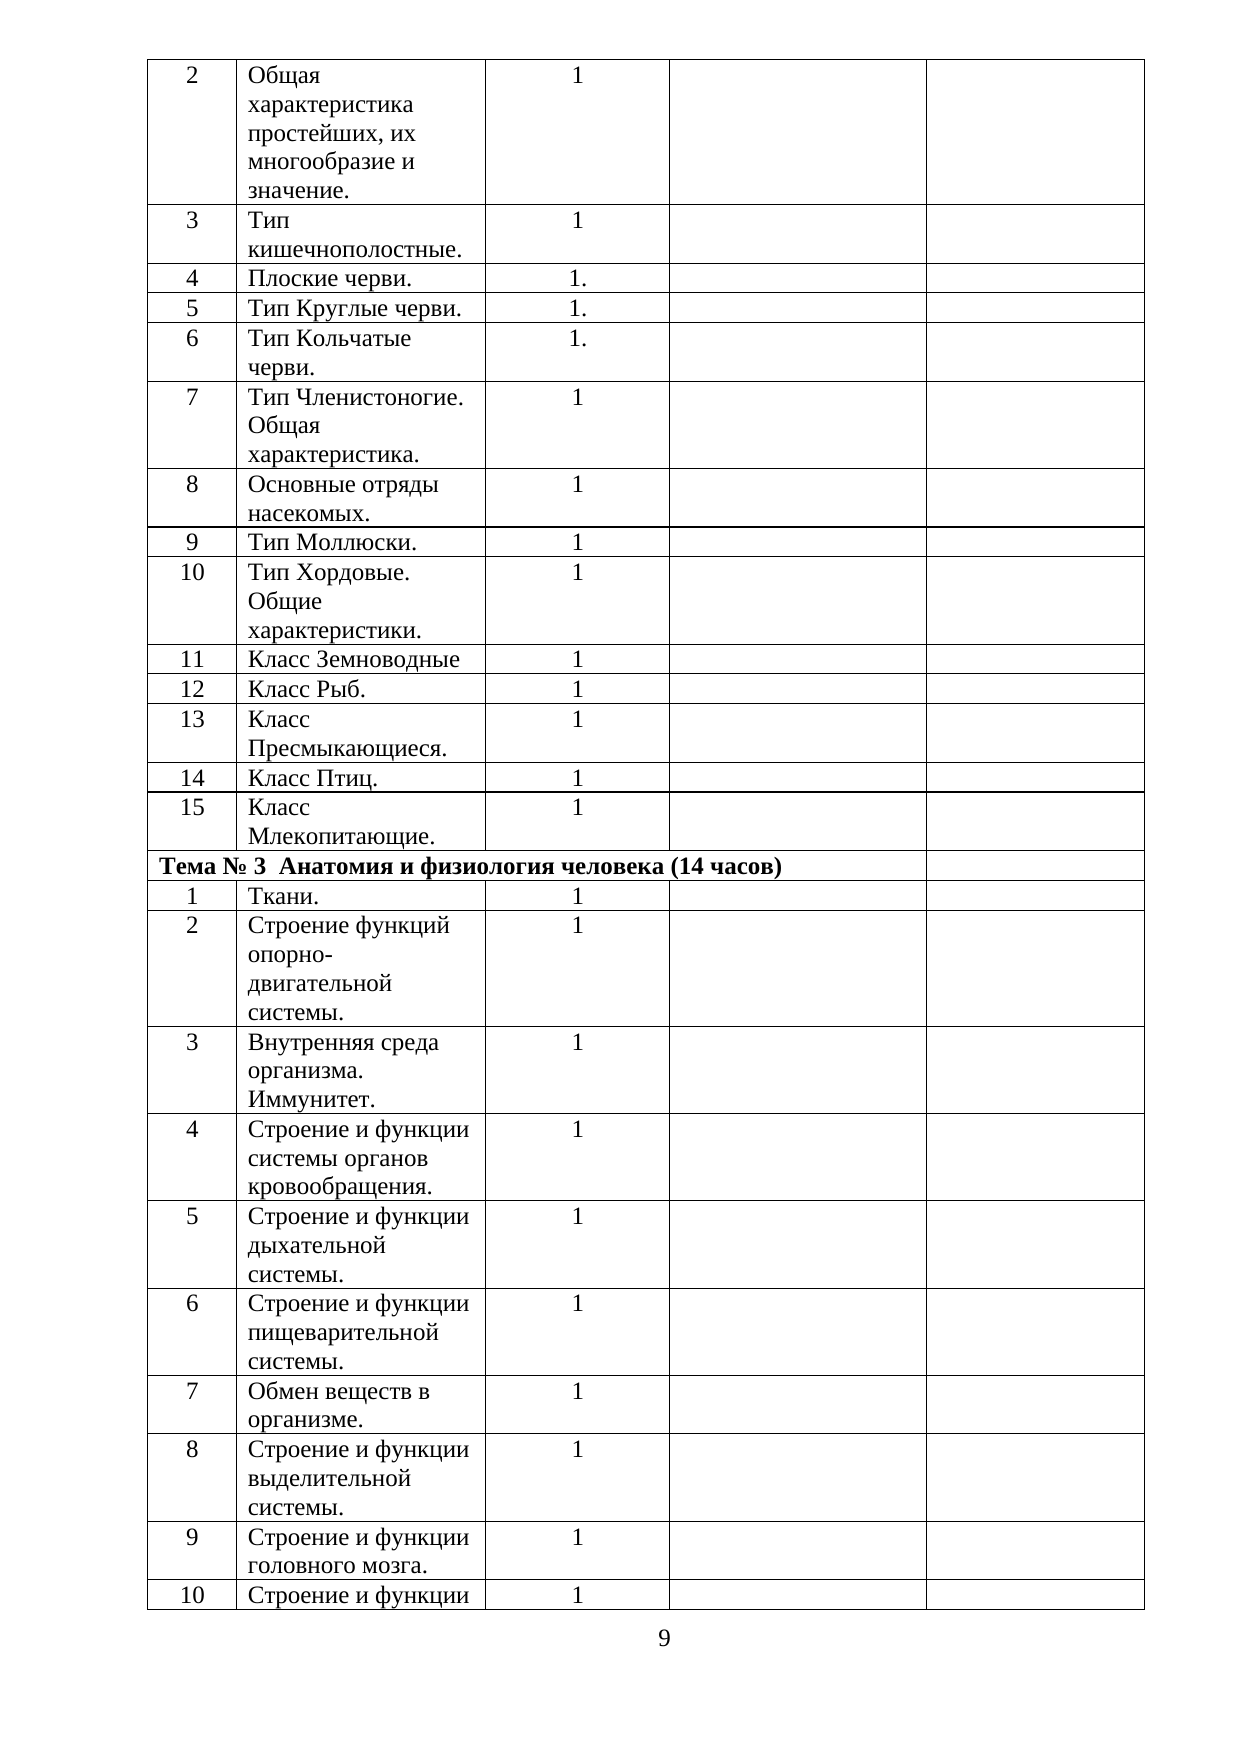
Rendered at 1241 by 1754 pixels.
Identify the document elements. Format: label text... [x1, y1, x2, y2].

table_cell Тип Кольчатые черви. [237, 323, 485, 381]
table_cell 1 [486, 382, 669, 468]
table_cell Класс Птиц. [237, 763, 485, 791]
table_cell [670, 674, 926, 703]
table_cell [670, 557, 926, 643]
table_cell [670, 911, 926, 1026]
table_cell 2 [148, 911, 236, 1026]
table_cell Строение и функции пищеварительной системы. [237, 1289, 485, 1375]
table_cell 1 [486, 1522, 669, 1579]
table_cell [670, 264, 926, 292]
table_cell 2 [148, 60, 236, 204]
table_cell [927, 293, 1144, 322]
table_cell 1 [486, 881, 669, 909]
table_cell 1 [486, 1027, 669, 1113]
table_cell [670, 382, 926, 468]
table_cell [927, 1027, 1144, 1113]
table_cell Класс Земноводные [237, 645, 485, 673]
table_cell Строение функций опорно-двигательной системы. [237, 911, 485, 1026]
table_cell 1 [486, 557, 669, 643]
table_cell 4 [148, 1114, 236, 1200]
table_cell [927, 1376, 1144, 1433]
table_cell 1 [486, 704, 669, 762]
table_cell Строение и функции выделительной системы. [237, 1434, 485, 1521]
table_cell [927, 528, 1144, 556]
table_cell Тип Моллюски. [237, 528, 485, 556]
table_cell 5 [148, 293, 236, 322]
table_cell 6 [148, 1289, 236, 1375]
table_cell 1 [486, 1114, 669, 1200]
table_cell 1 [486, 674, 669, 703]
table_cell 8 [148, 1434, 236, 1521]
table_cell Внутренняя среда организма. Иммунитет. [237, 1027, 485, 1113]
table_cell Строение и функции головного мозга. [237, 1522, 485, 1579]
table_cell Тип Хордовые. Общие характеристики. [237, 557, 485, 643]
table_cell Тип Круглые черви. [237, 293, 485, 322]
table_cell 1 [486, 1376, 669, 1433]
table_cell [927, 851, 1144, 880]
table_cell [927, 557, 1144, 643]
table_cell Основные отряды насекомых. [237, 469, 485, 526]
table_cell 1 [486, 1580, 669, 1609]
table_cell [927, 1201, 1144, 1287]
table_cell 10 [148, 557, 236, 643]
table_cell [670, 1522, 926, 1579]
table_cell [927, 704, 1144, 762]
table_cell [927, 1114, 1144, 1200]
table_cell Обмен веществ в организме. [237, 1376, 485, 1433]
table_cell 15 [148, 793, 236, 850]
table_cell [670, 1434, 926, 1521]
table_cell 1 [486, 205, 669, 262]
table_cell Тип Членистоногие. Общая характеристика. [237, 382, 485, 468]
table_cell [237, 1580, 485, 1609]
table_cell Тип кишечнополостные. [237, 205, 485, 262]
table_cell 1 [486, 469, 669, 526]
table_cell [927, 264, 1144, 292]
table_cell [927, 1289, 1144, 1375]
table_cell [927, 911, 1144, 1026]
table_cell 1 [486, 1201, 669, 1287]
table_cell [670, 469, 926, 526]
table_cell Класс Млекопитающие. [237, 793, 485, 850]
table_cell 1 [486, 911, 669, 1026]
table_cell Ткани. [237, 881, 485, 909]
table_cell 9 [148, 1522, 236, 1579]
table_cell [670, 1289, 926, 1375]
table_cell 1 [486, 1434, 669, 1521]
table_cell [670, 528, 926, 556]
table_cell [927, 382, 1144, 468]
table_cell 4 [148, 264, 236, 292]
table_cell [670, 293, 926, 322]
table_cell Тема № 3 Анатомия и физиология человека (14 часов) [148, 851, 926, 880]
table_cell [927, 674, 1144, 703]
table_cell 1. [486, 323, 669, 381]
table_cell 6 [148, 323, 236, 381]
table_cell [670, 1201, 926, 1287]
table_cell [670, 793, 926, 850]
table_cell 14 [148, 763, 236, 791]
table_cell [670, 704, 926, 762]
table_cell [927, 60, 1144, 204]
table_cell [927, 205, 1144, 262]
table_cell 8 [148, 469, 236, 526]
table_cell 11 [148, 645, 236, 673]
table_cell 3 [148, 205, 236, 262]
table_cell 1. [486, 264, 669, 292]
table_cell 7 [148, 1376, 236, 1433]
table_cell [670, 1114, 926, 1200]
table_cell 1 [486, 60, 669, 204]
table_cell 7 [148, 382, 236, 468]
table_cell Плоские черви. [237, 264, 485, 292]
table_cell [670, 1580, 926, 1609]
table_cell 1. [486, 293, 669, 322]
table_cell Строение и функции системы органов кровообращения. [237, 1114, 485, 1200]
table_cell Общая характеристика простейших, их многообразие и значение. [237, 60, 485, 204]
table_cell 1 [486, 793, 669, 850]
table_cell [927, 1522, 1144, 1579]
table_cell [927, 645, 1144, 673]
table_cell [670, 645, 926, 673]
table_cell 9 [148, 528, 236, 556]
table_cell 12 [148, 674, 236, 703]
table_cell Класс Рыб. [237, 674, 485, 703]
table_cell [927, 793, 1144, 850]
table_cell 1 [486, 645, 669, 673]
table_cell [670, 60, 926, 204]
table_cell 1 [486, 763, 669, 791]
table_cell [670, 763, 926, 791]
table_cell [927, 881, 1144, 909]
table_cell 3 [148, 1027, 236, 1113]
table_cell 10 [148, 1580, 236, 1609]
table_cell [670, 1376, 926, 1433]
table_cell 5 [148, 1201, 236, 1287]
table_cell [927, 1434, 1144, 1521]
table_cell [670, 205, 926, 262]
table_cell 13 [148, 704, 236, 762]
table_cell [927, 323, 1144, 381]
table_cell 1 [486, 528, 669, 556]
table_cell Строение и функции дыхательной системы. [237, 1201, 485, 1287]
table_cell [927, 469, 1144, 526]
table_cell 1 [486, 1289, 669, 1375]
table_cell [670, 881, 926, 909]
table_cell [670, 323, 926, 381]
table_cell [927, 1580, 1144, 1609]
table_cell 1 [148, 881, 236, 909]
table_cell [927, 763, 1144, 791]
table_cell Класс Пресмыкающиеся. [237, 704, 485, 762]
table_cell [670, 1027, 926, 1113]
